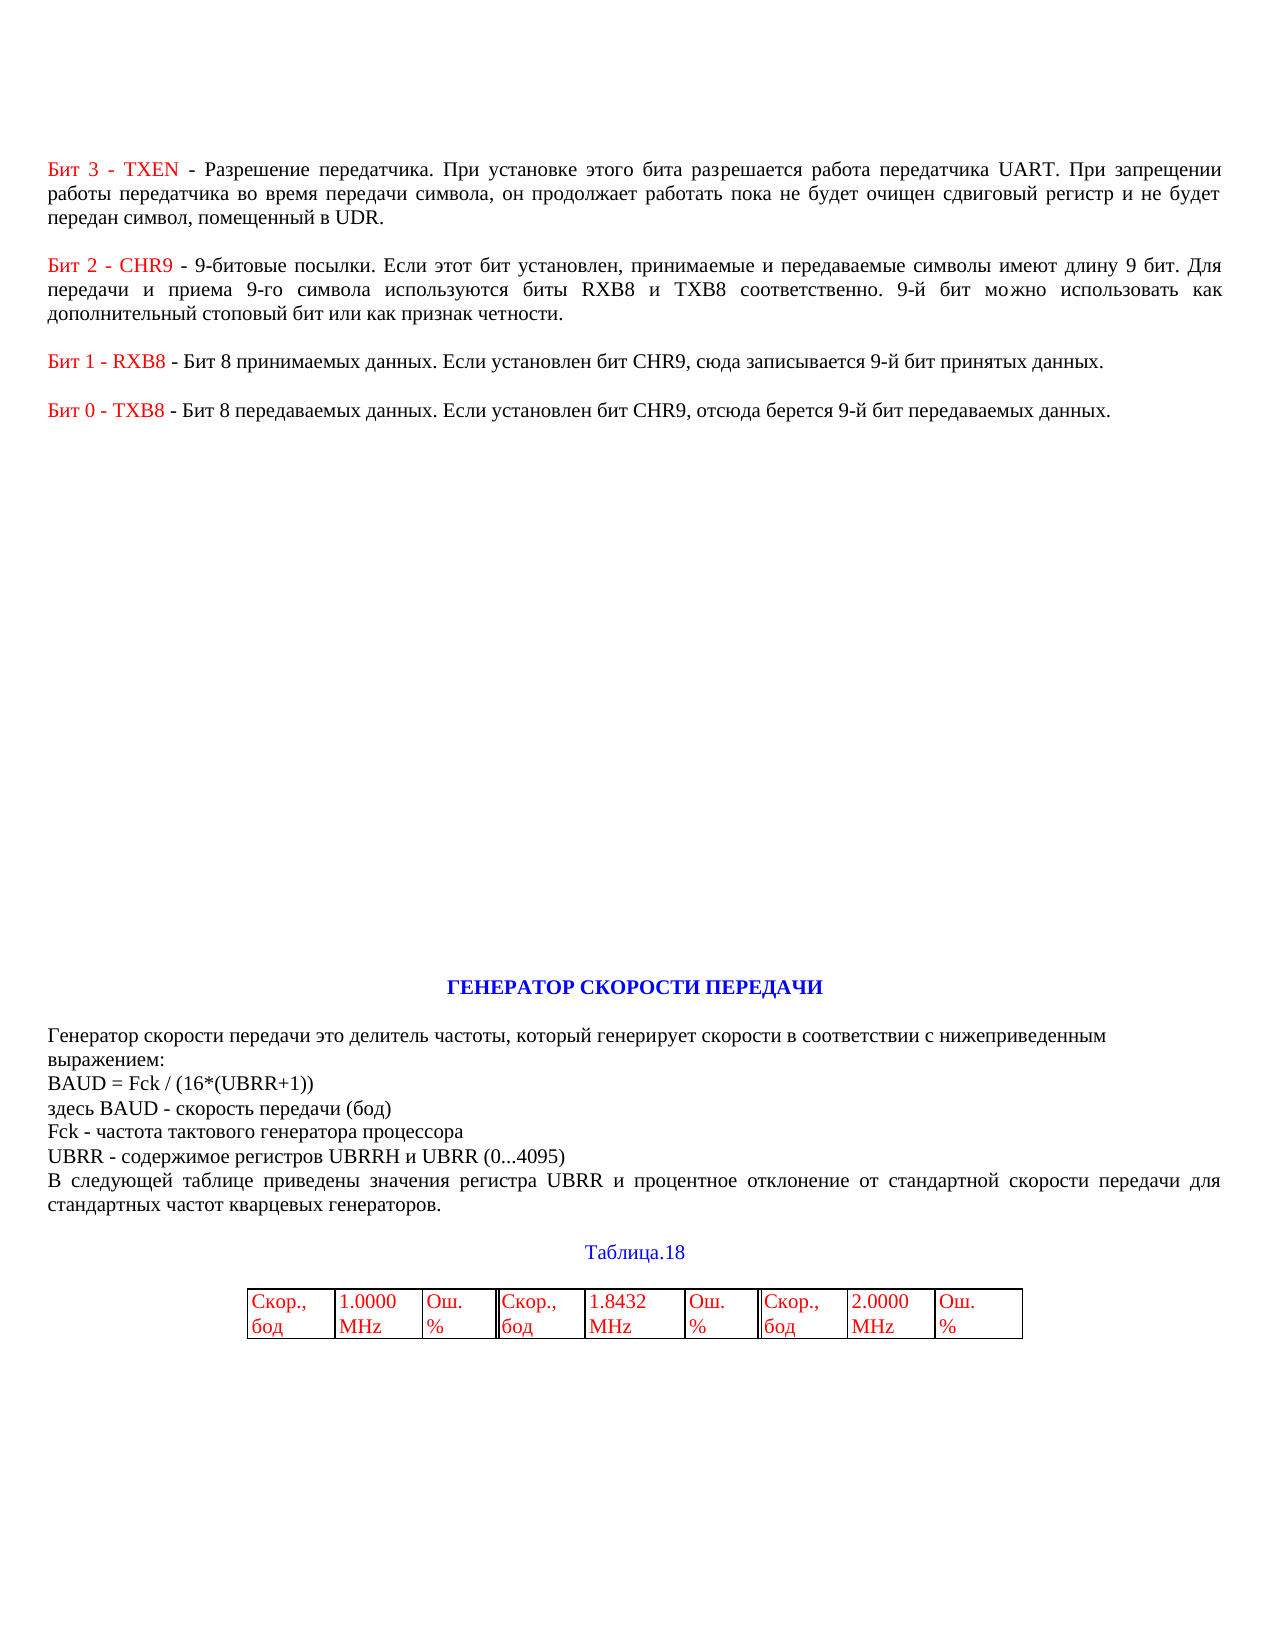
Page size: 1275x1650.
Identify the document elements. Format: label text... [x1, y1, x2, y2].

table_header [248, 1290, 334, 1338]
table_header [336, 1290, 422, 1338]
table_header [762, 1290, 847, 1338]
text BAUD = Fck / (16*(UBRR+1)) [47, 1071, 1222, 1095]
text Таблица.18 [47, 1240, 1222, 1264]
text Бит 0 - TXB8 - Бит 8 передаваемых данных. Если установлен бит CHR9, отсюда берется 9-й бит передаваемых данных. [47, 398, 1222, 422]
text Генератор скорости передачи это делитель частоты, который генерирует скорости в соответствии с нижеприведенным выражением: [47, 1023, 1222, 1071]
text ГЕНЕРАТОР СКОРОСТИ ПЕРЕДАЧИ [47, 975, 1222, 999]
text В следующей таблице приведены значения регистра UBRR и процентное отклонение от стандартной скорости передачи для стандартных частот кварцевых генераторов. [47, 1168, 1222, 1216]
text здесь BAUD - скорость передачи (бод) [47, 1095, 1222, 1119]
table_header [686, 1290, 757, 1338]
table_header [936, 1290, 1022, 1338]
text Бит 3 - TXEN - Разрешение передатчика. При установке этого бита разрешается работа передатчика UART. При запрещении работы передатчика во время передачи символа, он продолжает работать пока не будет очищен сдвиговый регистр и не будет передан символ, помещенный в UDR. [47, 157, 1222, 229]
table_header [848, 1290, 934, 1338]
text Бит 1 - RXB8 - Бит 8 принимаемых данных. Если установлен бит CHR9, сюда записывается 9-й бит принятых данных. [47, 349, 1222, 373]
text UBRR - содержимое регистров UBRRH и UBRR (0...4095) [47, 1143, 1222, 1168]
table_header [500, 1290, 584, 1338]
text Бит 2 - CHR9 - 9-битовые посылки. Если этот бит установлен, принимаемые и передаваемые символы имеют длину 9 бит. Для передачи и приема 9-го символа используются биты RXB8 и TXB8 соответственно. 9-й бит можно использовать как дополнительный стоповый бит или как признак четности. [47, 253, 1222, 325]
text Fck - частота тактового генератора процессора [47, 1119, 1222, 1143]
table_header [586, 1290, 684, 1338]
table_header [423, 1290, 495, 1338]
